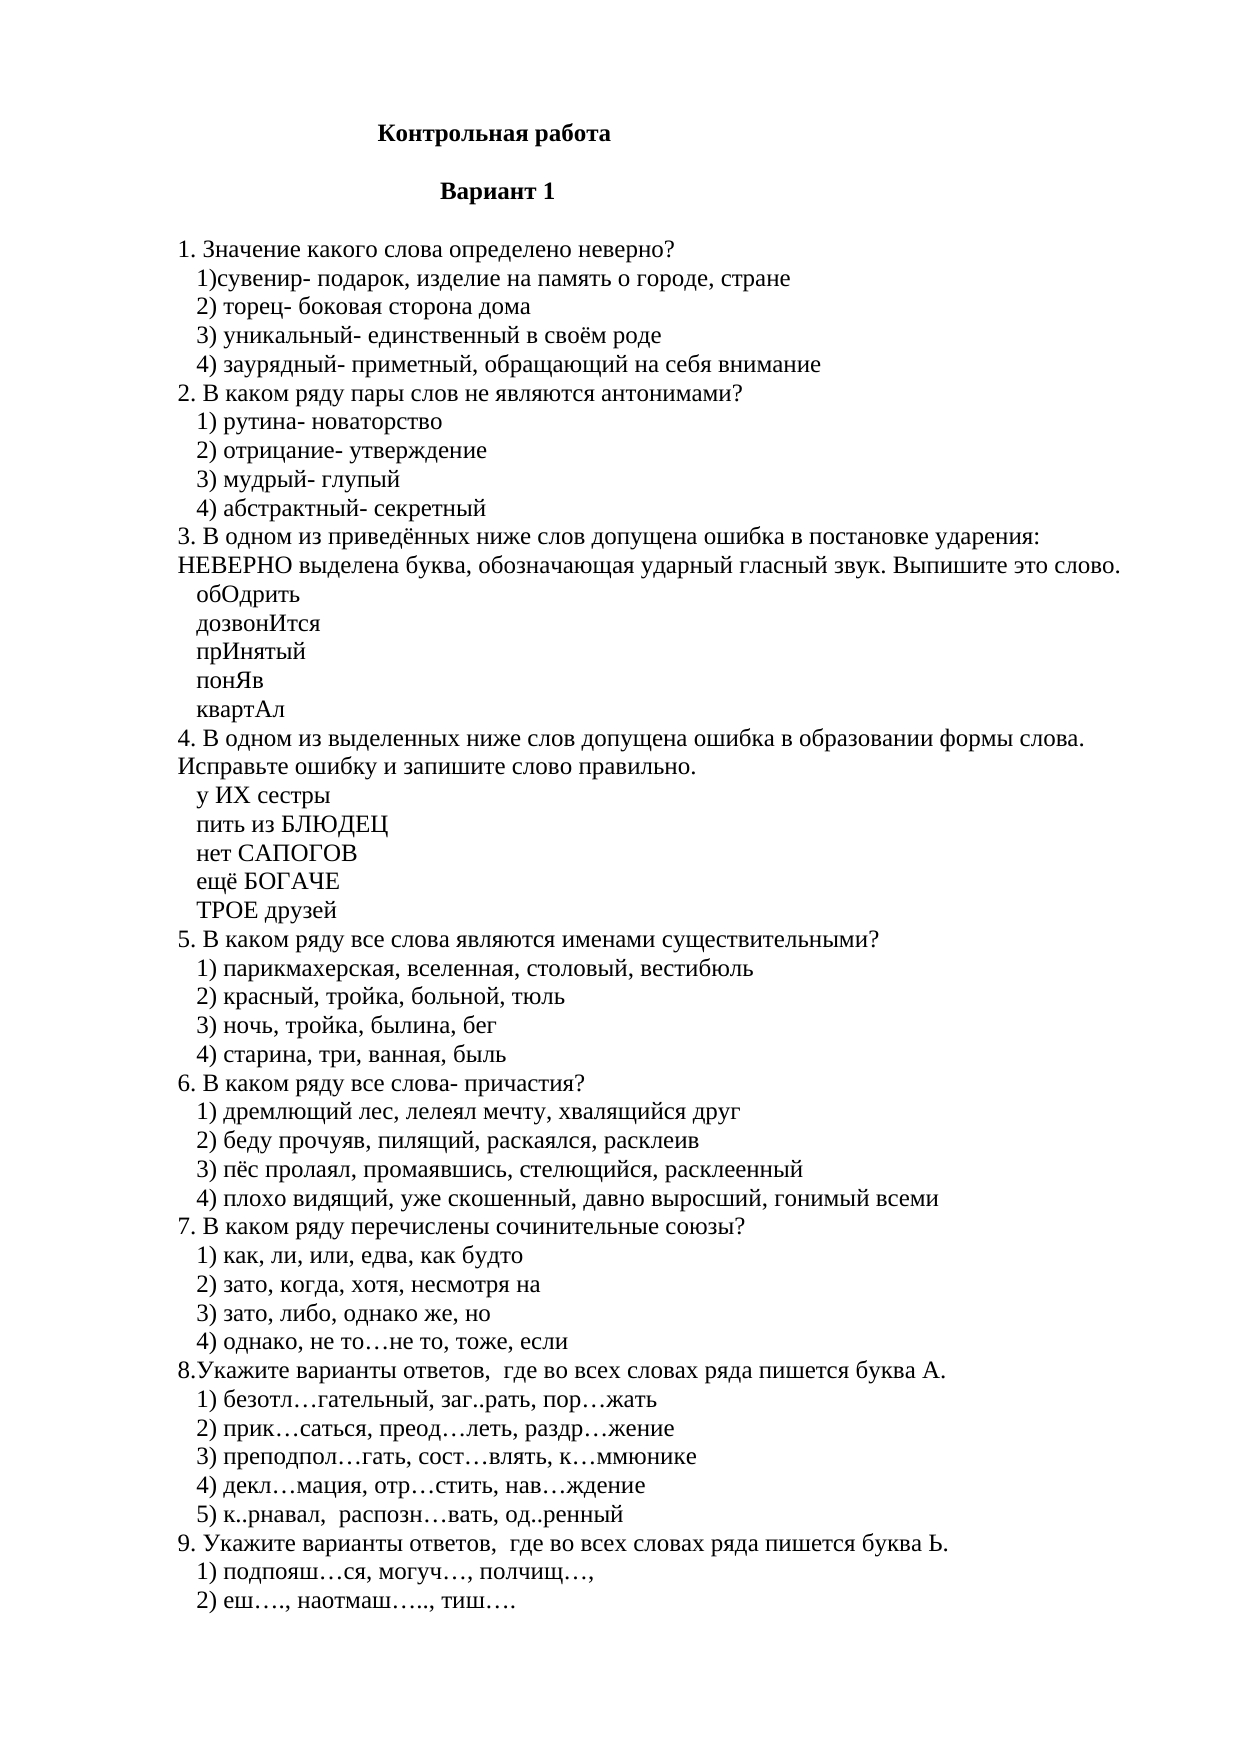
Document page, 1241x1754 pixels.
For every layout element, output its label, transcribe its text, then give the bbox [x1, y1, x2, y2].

text 4. В одном из выделенных ниже слов допущена ошибка в образовании формы слова. Исправьте ошибку и запишите слово правильно. [177, 723, 1152, 780]
text 1)сувенир- подарок, изделие на память о городе, стране [177, 263, 1152, 291]
text Контрольная работа [177, 118, 1152, 147]
text 4) заурядный- приметный, обращающий на себя внимание [177, 349, 1152, 378]
text ТРОЕ друзей [177, 895, 1152, 924]
text ещё БОГАЧЕ [177, 866, 1152, 895]
text 1) рутина- новаторство [177, 406, 1152, 435]
text Вариант 1 [177, 176, 1152, 205]
text 3) преподпол…гать, сост…влять, к…ммюнике [177, 1441, 1152, 1470]
text 1. Значение какого слова определено неверно? [177, 234, 1152, 263]
text прИнятый [177, 636, 1152, 665]
text 3) пёс пролаял, промаявшись, стелющийся, расклеенный [177, 1154, 1152, 1183]
text понЯв [177, 665, 1152, 694]
text 4) декл…мация, отр…стить, нав…ждение [177, 1470, 1152, 1499]
text 7. В каком ряду перечислены сочинительные союзы? [177, 1211, 1152, 1240]
text 3) зато, либо, однако же, но [177, 1298, 1152, 1326]
text 2) беду прочуяв, пилящий, раскаялся, расклеив [177, 1125, 1152, 1154]
text 2) отрицание- утверждение [177, 435, 1152, 464]
text 6. В каком ряду все слова- причастия? [177, 1068, 1152, 1096]
text 2) красный, тройка, больной, тюль [177, 981, 1152, 1010]
text 2. В каком ряду пары слов не являются антонимами? [177, 378, 1152, 406]
text 1) безотл…гательный, заг..рать, пор…жать [177, 1384, 1152, 1413]
text 3) уникальный- единственный в своём роде [177, 320, 1152, 349]
text 4) однако, не то…не то, тоже, если [177, 1326, 1152, 1355]
text квартАл [177, 694, 1152, 723]
text нет САПОГОВ [177, 838, 1152, 866]
text 2) торец- боковая сторона дома [177, 291, 1152, 320]
text 5) к..рнавал, распозн…вать, од..ренный [177, 1499, 1152, 1528]
text 8.Укажите варианты ответов, где во всех словах ряда пишется буква А. [177, 1355, 1152, 1384]
text 1) подпояш…ся, могуч…, полчищ…, [177, 1556, 1152, 1585]
text 4) абстрактный- секретный [177, 493, 1152, 521]
text 2) зато, когда, хотя, несмотря на [177, 1269, 1152, 1298]
text 1) дремлющий лес, лелеял мечту, хвалящийся друг [177, 1096, 1152, 1125]
text 3. В одном из приведённых ниже слов допущена ошибка в постановке ударения: НЕВЕРНО выделена буква, обозначающая ударный гласный звук. Выпишите это слово. [177, 521, 1152, 579]
text у ИХ сестры [177, 780, 1152, 809]
text 3) ночь, тройка, былина, бег [177, 1010, 1152, 1039]
text дозвонИтся [177, 608, 1152, 636]
text 2) прик…саться, преод…леть, раздр…жение [177, 1413, 1152, 1441]
text 4) старина, три, ванная, быль [177, 1039, 1152, 1068]
text 2) еш…., наотмаш….., тиш…. [177, 1585, 1152, 1614]
text 1) как, ли, или, едва, как будто [177, 1240, 1152, 1269]
text обОдрить [177, 579, 1152, 608]
text 4) плохо видящий, уже скошенный, давно выросший, гонимый всеми [177, 1183, 1152, 1211]
text 9. Укажите варианты ответов, где во всех словах ряда пишется буква Ь. [177, 1528, 1152, 1556]
text пить из БЛЮДЕЦ [177, 809, 1152, 838]
text 1) парикмахерская, вселенная, столовый, вестибюль [177, 953, 1152, 981]
text 5. В каком ряду все слова являются именами существительными? [177, 924, 1152, 953]
text 3) мудрый- глупый [177, 464, 1152, 493]
